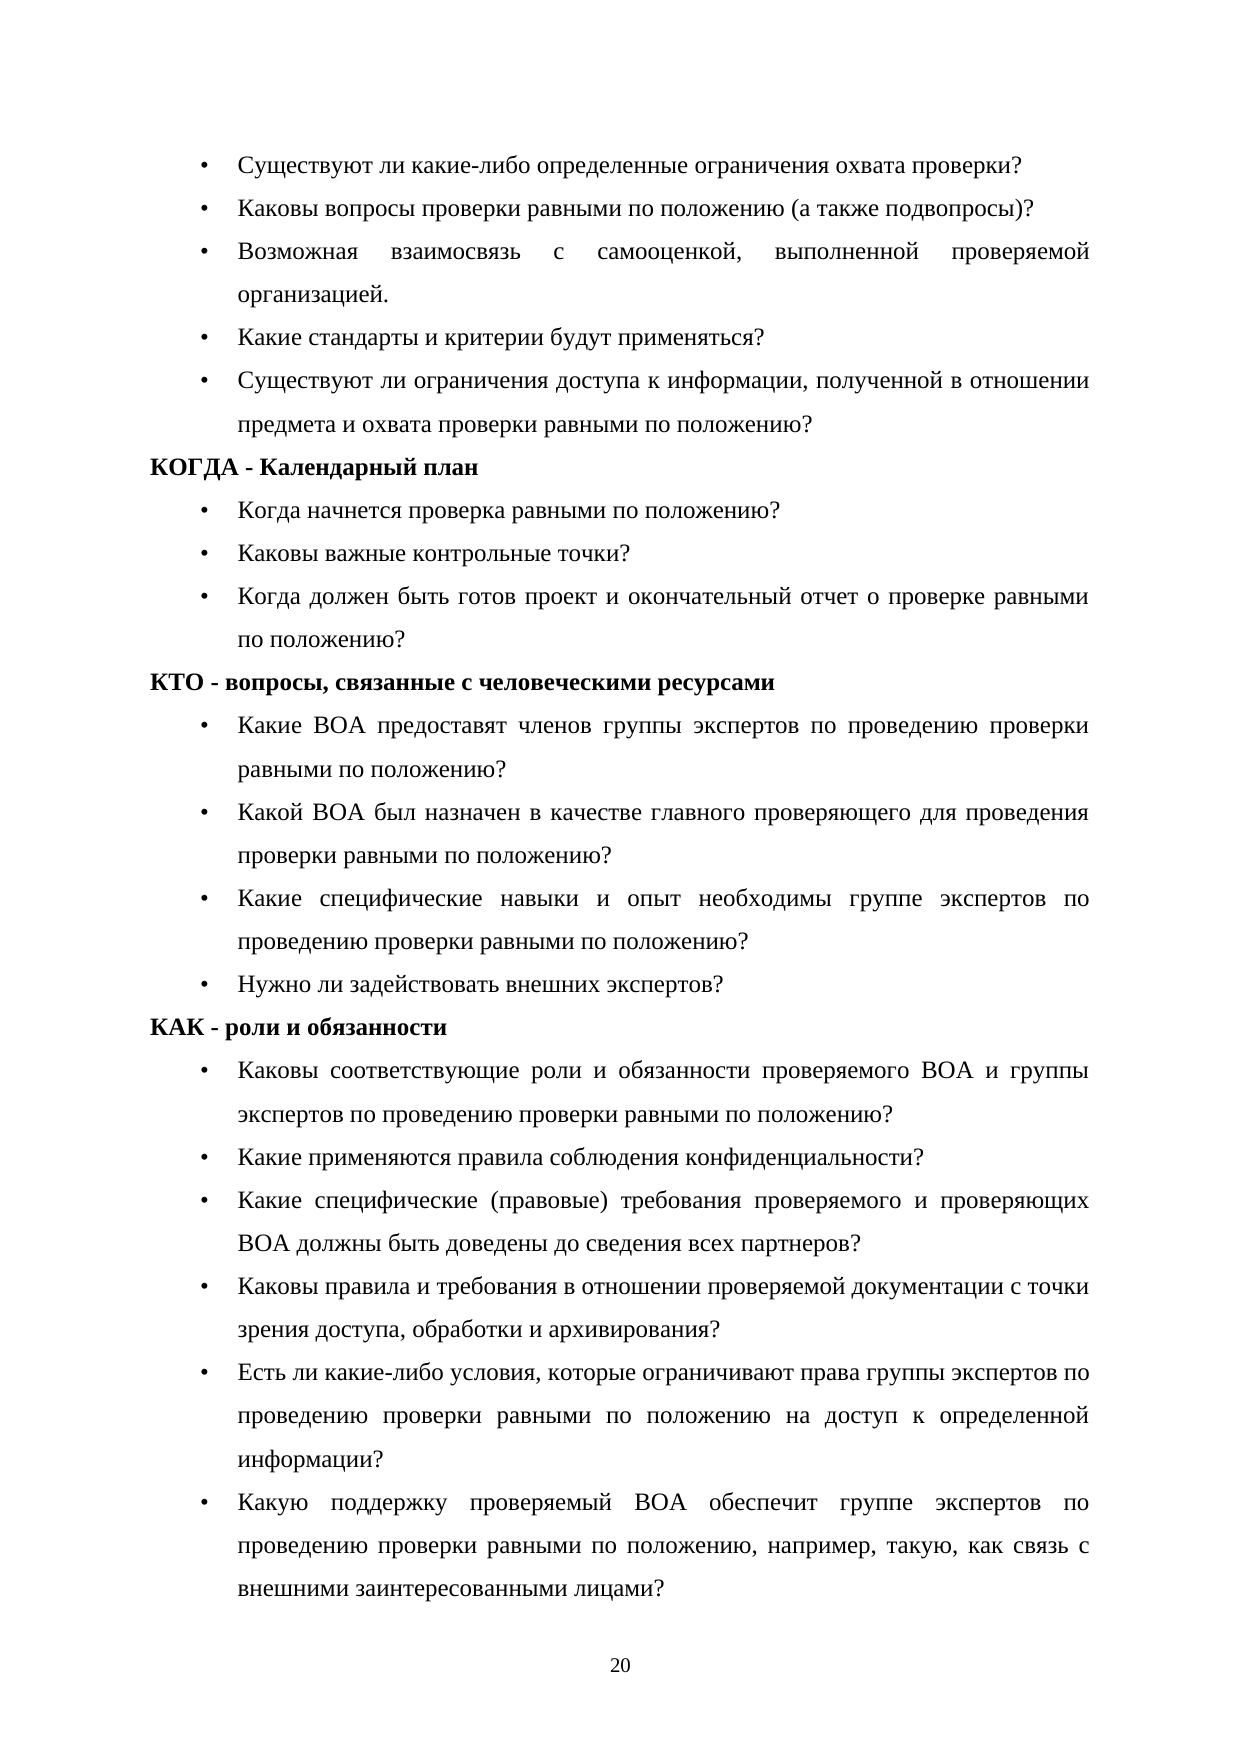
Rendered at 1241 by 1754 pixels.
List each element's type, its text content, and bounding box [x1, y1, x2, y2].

list Каковы правила и требования в отношении проверяемой документации с точки зрения доступа, обработки и архивирования? [200, 1271, 1090, 1343]
list Существуют ли ограничения доступа к информации, полученной в отношении предмета и охвата проверки равными по положению? [200, 366, 1090, 437]
list Какой ВОА был назначен в качестве главного проверяющего для проведения проверки равными по положению? [200, 797, 1090, 869]
list Когда начнется проверка равными по положению? [200, 495, 1090, 524]
list Каковы важные контрольные точки? [200, 538, 1090, 567]
list Когда должен быть готов проект и окончательный отчет о проверке равными по положению? [200, 581, 1090, 653]
list Каковы соответствующие роли и обязанности проверяемого ВОА и группы экспертов по проведению проверки равными по положению? [200, 1056, 1090, 1127]
list Есть ли какие-либо условия, которые ограничивают права группы экспертов по проведению проверки равными по положению на доступ к определенной информации? [200, 1357, 1090, 1472]
list Какие ВОА предоставят членов группы экспертов по проведению проверки равными по положению? [200, 711, 1090, 782]
list Какие применяются правила соблюдения конфиденциальности? [200, 1142, 1090, 1171]
text КАК - роли и обязанности [150, 1012, 1090, 1041]
list Какие специфические (правовые) требования проверяемого и проверяющих ВОА должны быть доведены до сведения всех партнеров? [200, 1185, 1090, 1257]
list Какую поддержку проверяемый ВОА обеспечит группе экспертов по проведению проверки равными по положению, например, такую, как связь с внешними заинтересованными лицами? [200, 1487, 1090, 1602]
text КТО - вопросы, связанные с человеческими ресурсами [150, 667, 1090, 696]
list Существуют ли какие-либо определенные ограничения охвата проверки? [200, 150, 1090, 179]
list Какие специфические навыки и опыт необходимы группе экспертов по проведению проверки равными по положению? [200, 883, 1090, 955]
list Нужно ли задействовать внешних экспертов? [200, 969, 1090, 998]
list Каковы вопросы проверки равными по положению (а также подвопросы)? [200, 193, 1090, 222]
list Какие стандарты и критерии будут применяться? [200, 322, 1090, 351]
text КОГДА - Календарный план [150, 452, 1090, 481]
list Возможная взаимосвязь с самооценкой, выполненной проверяемой организацией. [200, 236, 1090, 308]
